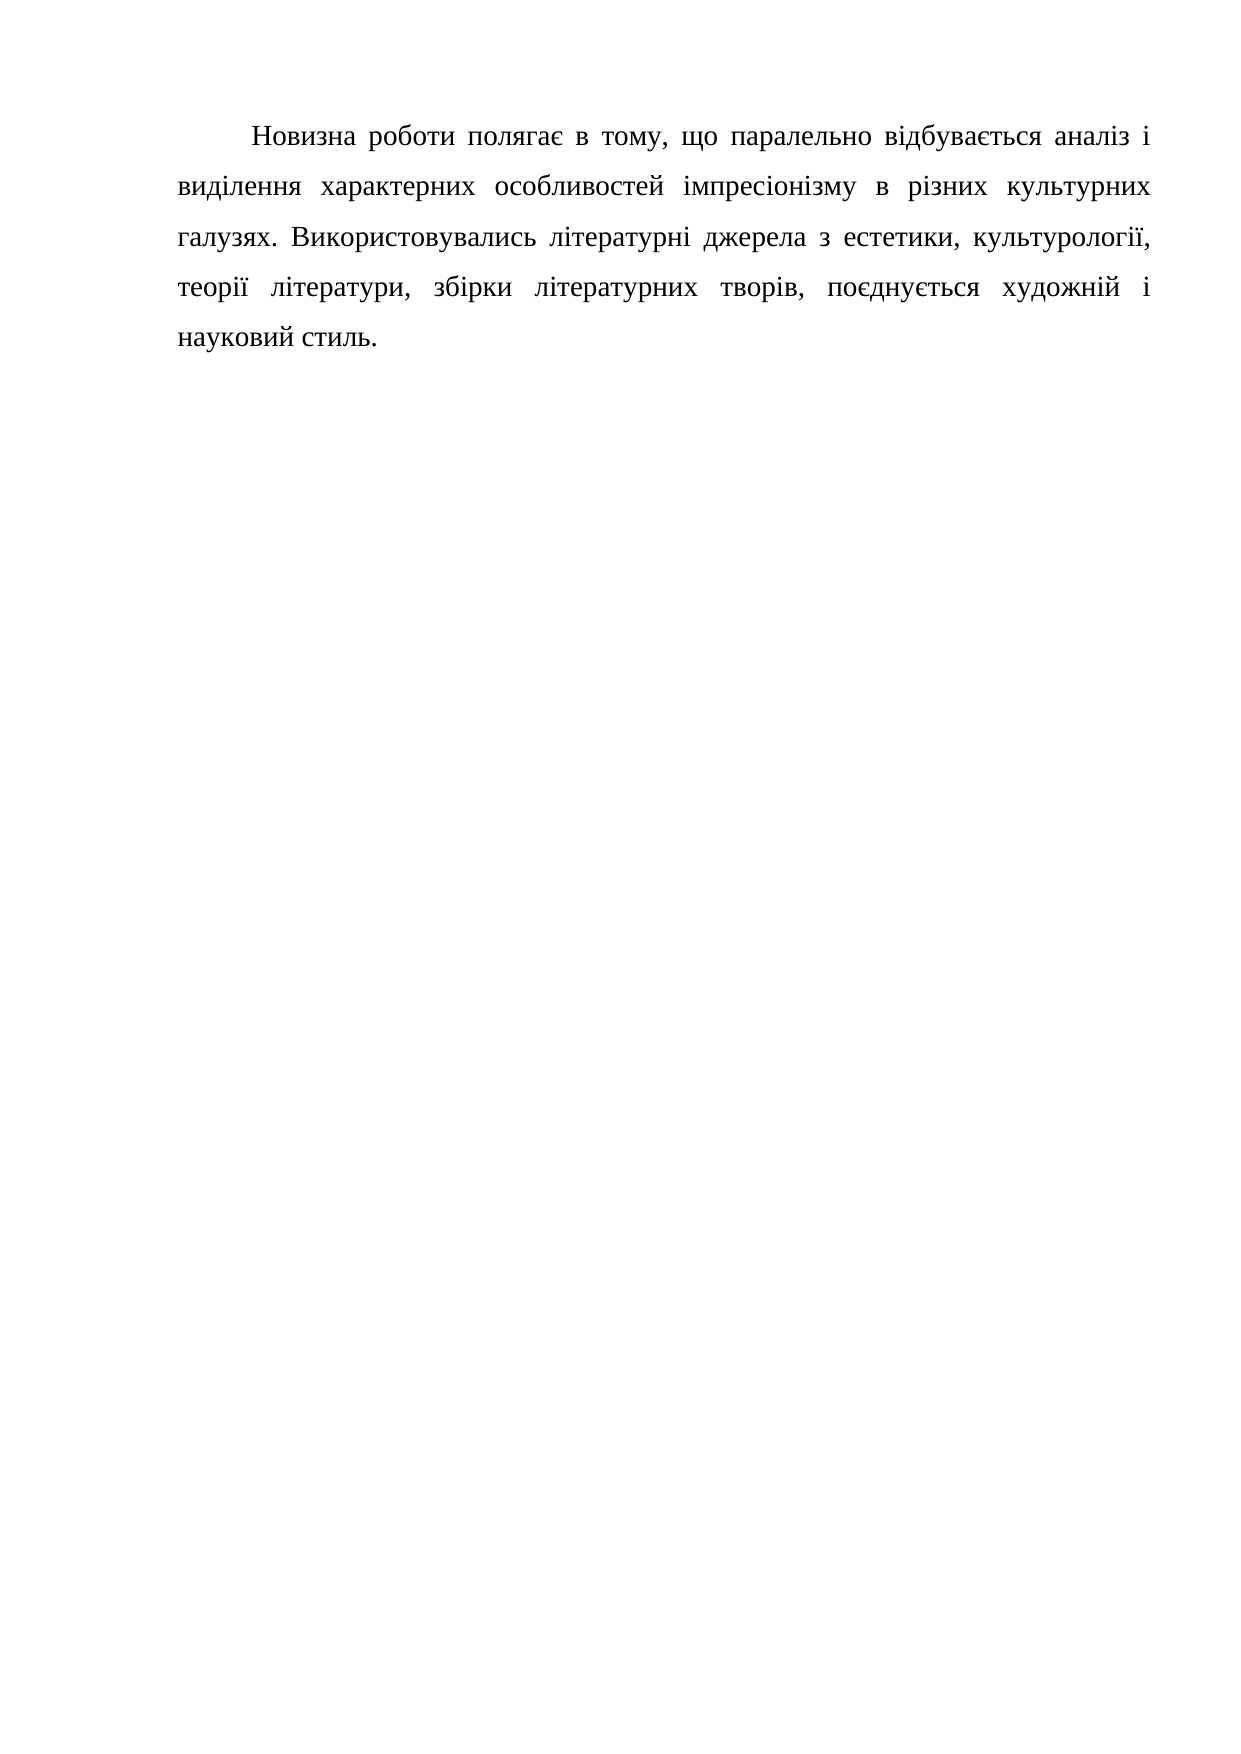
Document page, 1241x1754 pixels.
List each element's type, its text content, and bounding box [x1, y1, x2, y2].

text Новизна роботи полягає в тому, що паралельно відбувається аналіз і виділення характерних особливостей імпресіонізму в різних культурних галузях. Використовувались літературні джерела з естетики, культурології, теорії літератури, збірки літературних творів, поєднується художній і науковий стиль. [177, 118, 1152, 353]
